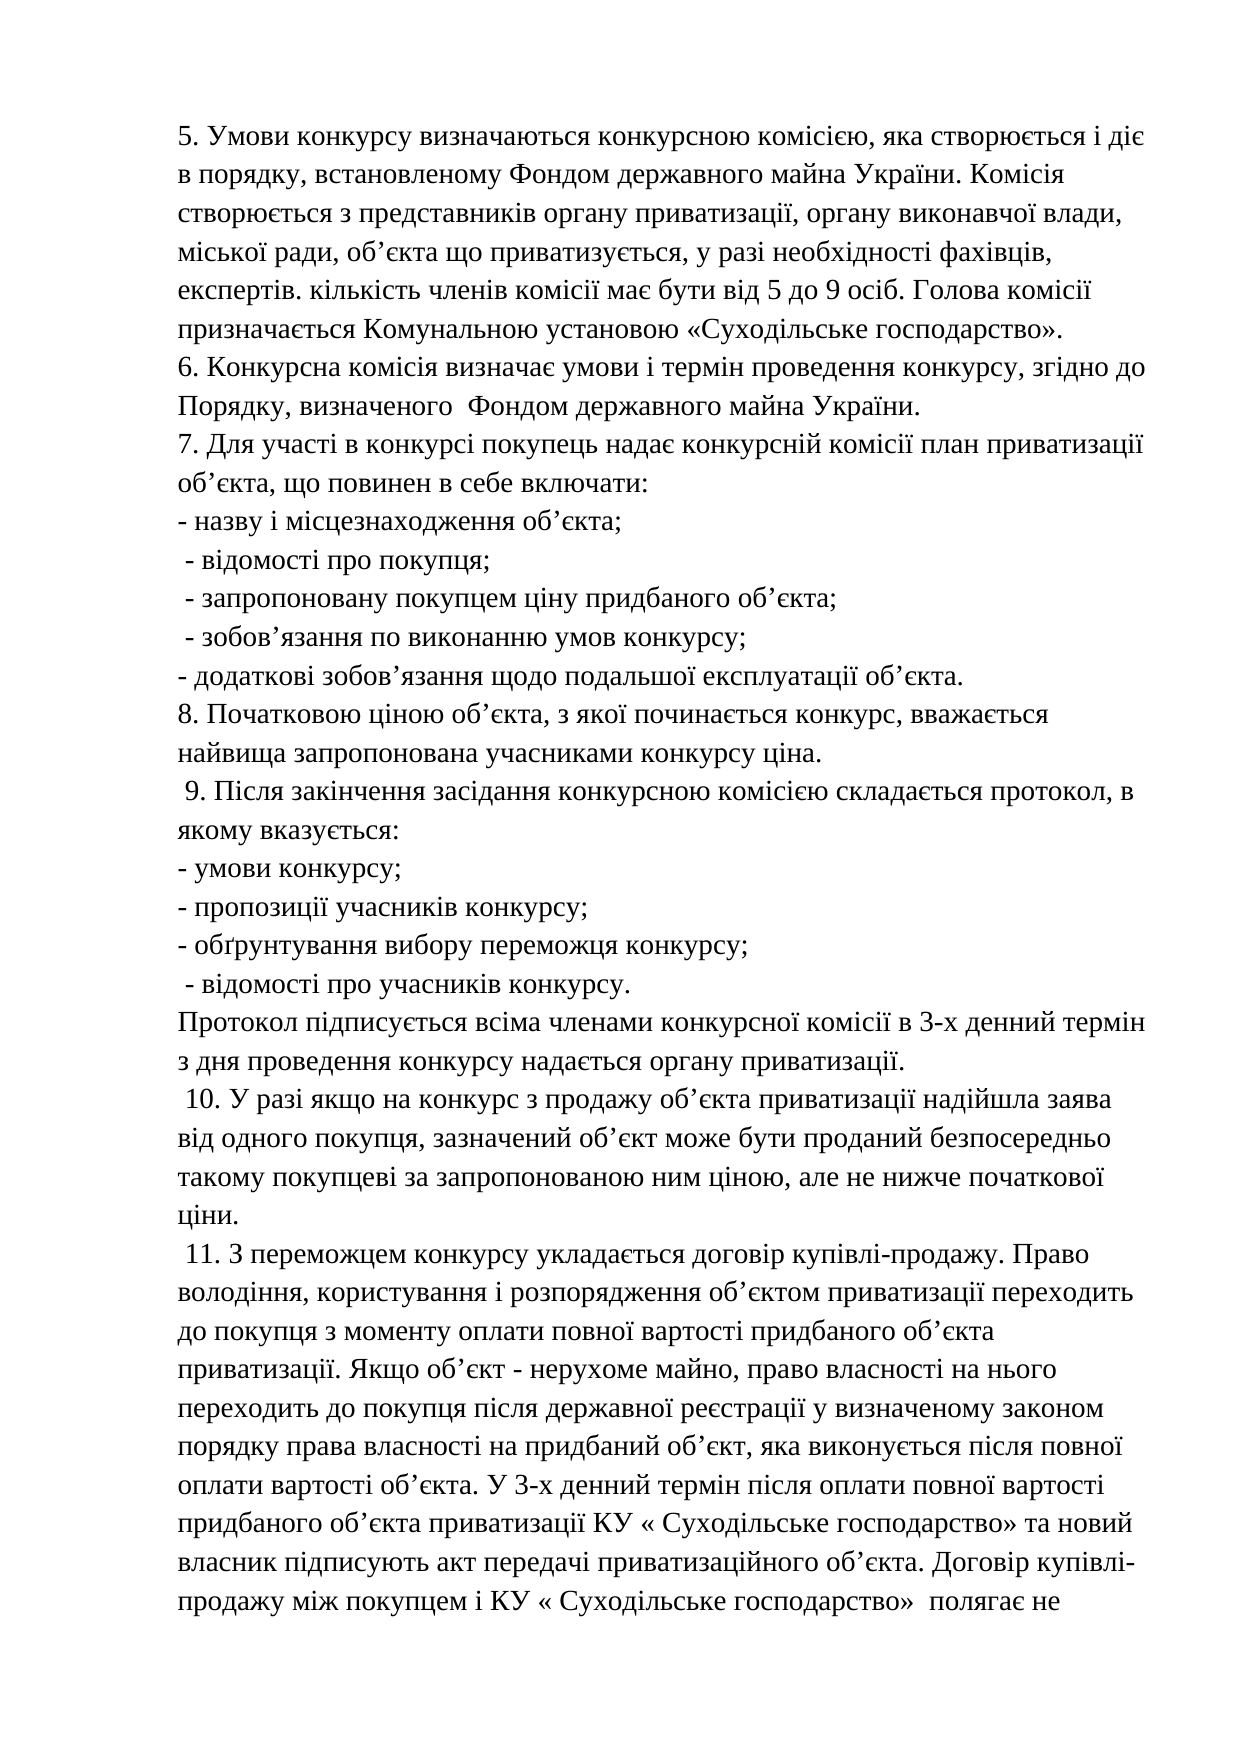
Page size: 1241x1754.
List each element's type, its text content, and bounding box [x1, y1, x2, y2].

list 8. Початковою ціною об’єкта, з якої починається конкурс, вважається найвища запропонована учасниками конкурсу ціна. [177, 696, 1152, 768]
list - додаткові зобов’язання щодо подальшої експлуатації об’єкта. [177, 658, 1152, 691]
list 5. Умови конкурсу визначаються конкурсною комісією, яка створюється і діє в порядку, встановленому Фондом державного майна України. Комісія створюється з представників органу приватизації, органу виконавчої влади, міської ради, об’єкта що приватизується, у разі необхідності фахівців, експертів. кількість членів комісії має бути від 5 до 9 осіб. Голова комісії призначається Комунальною установою «Суходільське господарство». [177, 118, 1152, 344]
list 6. Конкурсна комісія визначає умови і термін проведення конкурсу, згідно до Порядку, визначеного Фондом державного майна України. [177, 349, 1152, 421]
list - відомості про покупця; [177, 542, 1152, 576]
list - пропозиції учасників конкурсу; [177, 889, 1152, 922]
list - умови конкурсу; [177, 850, 1152, 884]
list - зобов’язання по виконанню умов конкурсу; [177, 619, 1152, 653]
list 9. Після закінчення засідання конкурсною комісією складається протокол, в якому вказується: [177, 773, 1152, 845]
list 7. Для участі в конкурсі покупець надає конкурсній комісії план приватизації об’єкта, що повинен в себе включати: [177, 426, 1152, 498]
list 10. У разі якщо на конкурс з продажу об’єкта приватизації надійшла заява від одного покупця, зазначений об’єкт може бути проданий безпосередньо такому покупцеві за запропонованою ним ціною, але не нижче початкової ціни. [177, 1082, 1152, 1231]
list - обґрунтування вибору переможця конкурсу; [177, 927, 1152, 961]
list Протокол підписується всіма членами конкурсної комісії в 3-х денний термін з дня проведення конкурсу надається органу приватизації. [177, 1004, 1152, 1077]
list - запропоновану покупцем ціну придбаного об’єкта; [177, 581, 1152, 614]
list - назву і місцезнаходження об’єкта; [177, 503, 1152, 537]
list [177, 1236, 1152, 1616]
list - відомості про учасників конкурсу. [177, 966, 1152, 999]
